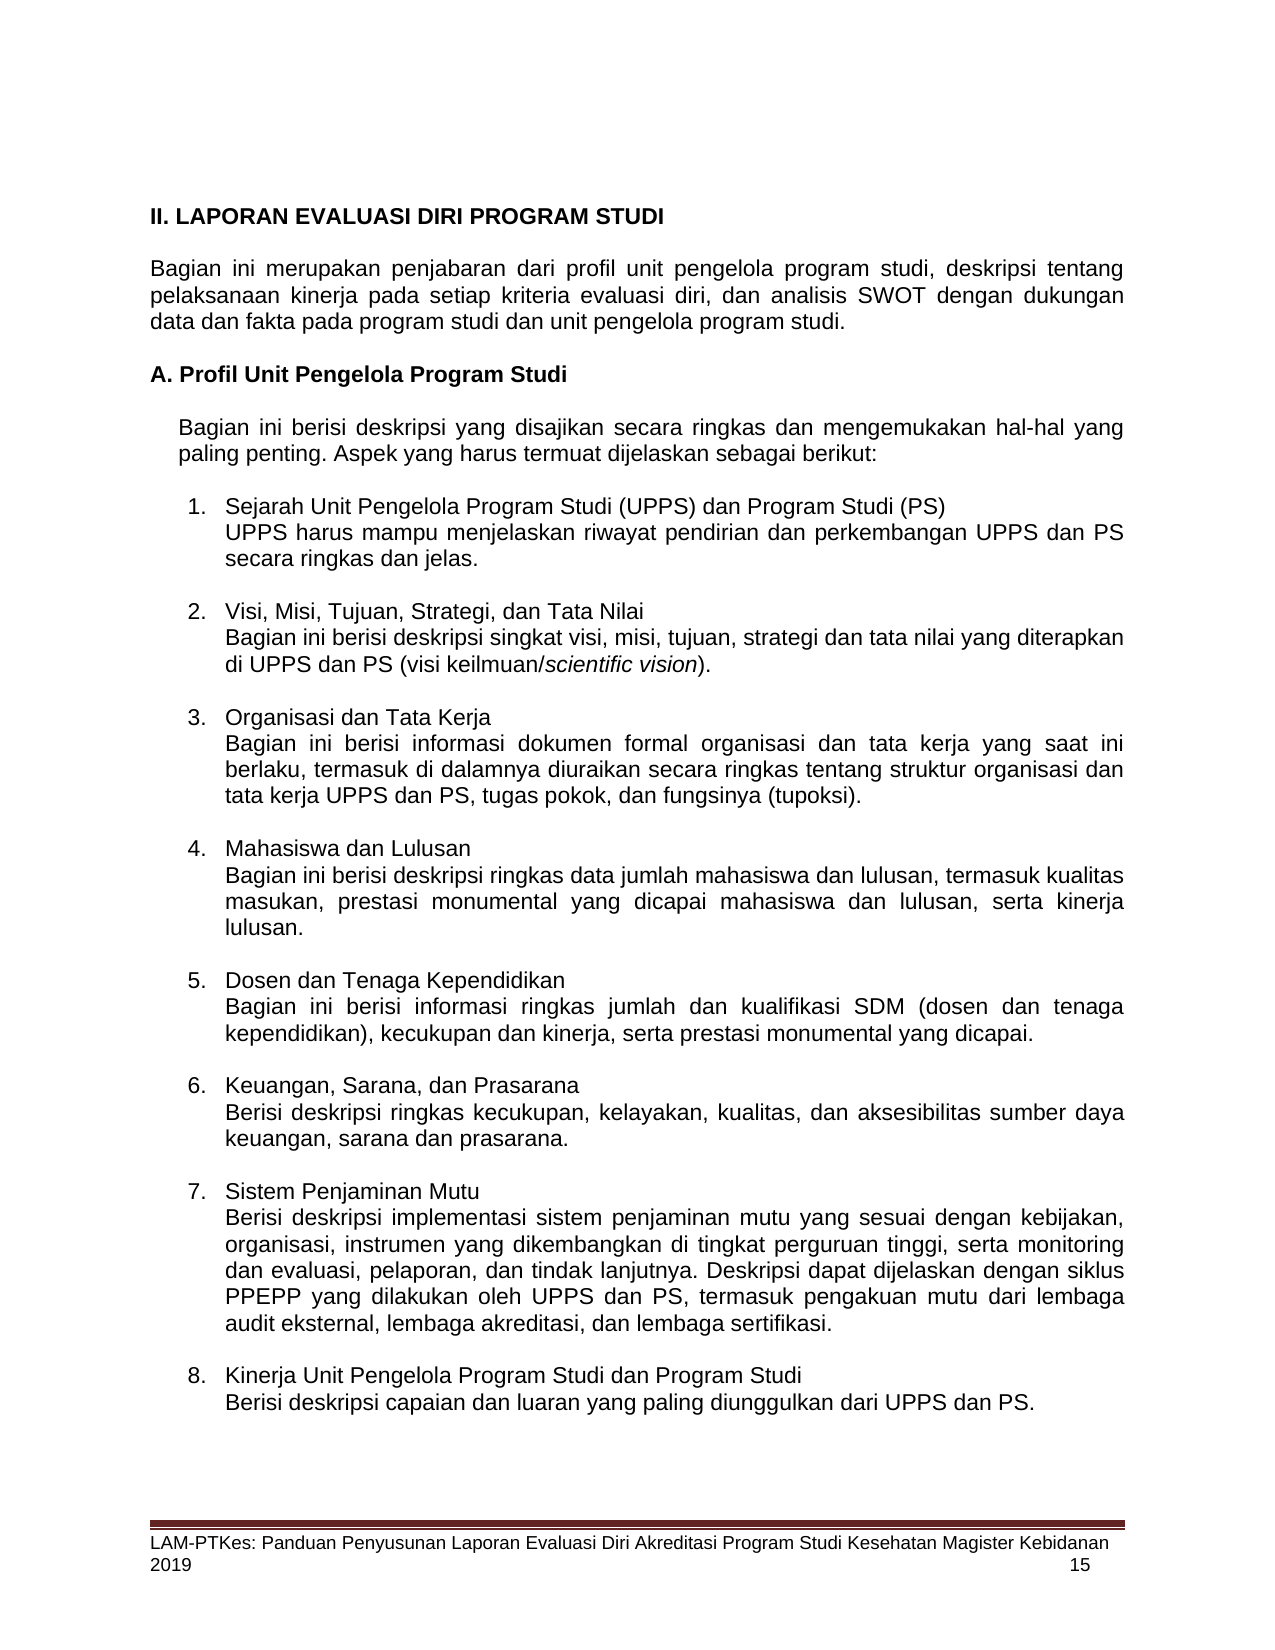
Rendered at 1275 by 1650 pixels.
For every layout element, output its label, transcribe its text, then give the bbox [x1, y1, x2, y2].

text Bagian ini berisi informasi ringkas jumlah dan kualifikasi SDM (dosen dan tenaga kependidikan), kecukupan dan kinerja, serta prestasi monumental yang dicapai. [225, 993, 1125, 1046]
text Bagian ini berisi deskripsi yang disajikan secara ringkas dan mengemukakan hal-hal yang paling penting. Aspek yang harus termuat dijelaskan sebagai berikut: [178, 413, 1125, 466]
text Berisi deskripsi capaian dan luaran yang paling diunggulkan dari UPPS dan PS. [225, 1389, 1125, 1415]
text Berisi deskripsi implementasi sistem penjaminan mutu yang sesuai dengan kebijakan, organisasi, instrumen yang dikembangkan di tingkat perguruan tinggi, serta monitoring dan evaluasi, pelaporan, dan tindak lanjutnya. Deskripsi dapat dijelaskan dengan siklus PPEPP yang dilakukan oleh UPPS dan PS, termasuk pengakuan mutu dari lembaga audit eksternal, lembaga akreditasi, dan lembaga sertifikasi. [225, 1204, 1125, 1336]
text Bagian ini berisi deskripsi ringkas data jumlah mahasiswa dan lulusan, termasuk kualitas masukan, prestasi monumental yang dicapai mahasiswa dan lulusan, serta kinerja lulusan. [225, 862, 1125, 941]
text Bagian ini merupakan penjabaran dari profil unit pengelola program studi, deskripsi tentang pelaksanaan kinerja pada setiap kriteria evaluasi diri, dan analisis SWOT dengan dukungan data dan fakta pada program studi dan unit pengelola program studi. [150, 255, 1125, 334]
list Sejarah Unit Pengelola Program Studi (UPPS) dan Program Studi (PS) [187, 493, 1125, 519]
list Mahasiswa dan Lulusan [187, 835, 1125, 862]
text Bagian ini berisi informasi dokumen formal organisasi dan tata kerja yang saat ini berlaku, termasuk di dalamnya diuraikan secara ringkas tentang struktur organisasi dan tata kerja UPPS dan PS, tugas pokok, dan fungsinya (tupoksi). [225, 730, 1125, 809]
text Berisi deskripsi ringkas kecukupan, kelayakan, kualitas, dan aksesibilitas sumber daya keuangan, sarana dan prasarana. [225, 1099, 1125, 1151]
text UPPS harus mampu menjelaskan riwayat pendirian dan perkembangan UPPS dan PS secara ringkas dan jelas. [225, 519, 1125, 572]
text Bagian ini berisi deskripsi singkat visi, misi, tujuan, strategi dan tata nilai yang diterapkan di UPPS dan PS (visi keilmuan/scientific vision). [225, 624, 1125, 677]
subtitle A. Profil Unit Pengelola Program Studi [150, 361, 1125, 387]
list Sistem Penjaminan Mutu [187, 1178, 1125, 1204]
list Dosen dan Tenaga Kependidikan [187, 967, 1125, 993]
list Keuangan, Sarana, dan Prasarana [187, 1072, 1125, 1099]
list Visi, Misi, Tujuan, Strategi, dan Tata Nilai [187, 598, 1125, 624]
subtitle II. LAPORAN EVALUASI DIRI PROGRAM STUDI [150, 203, 1125, 229]
list Organisasi dan Tata Kerja [187, 703, 1125, 730]
list Kinerja Unit Pengelola Program Studi dan Program Studi [187, 1362, 1125, 1389]
